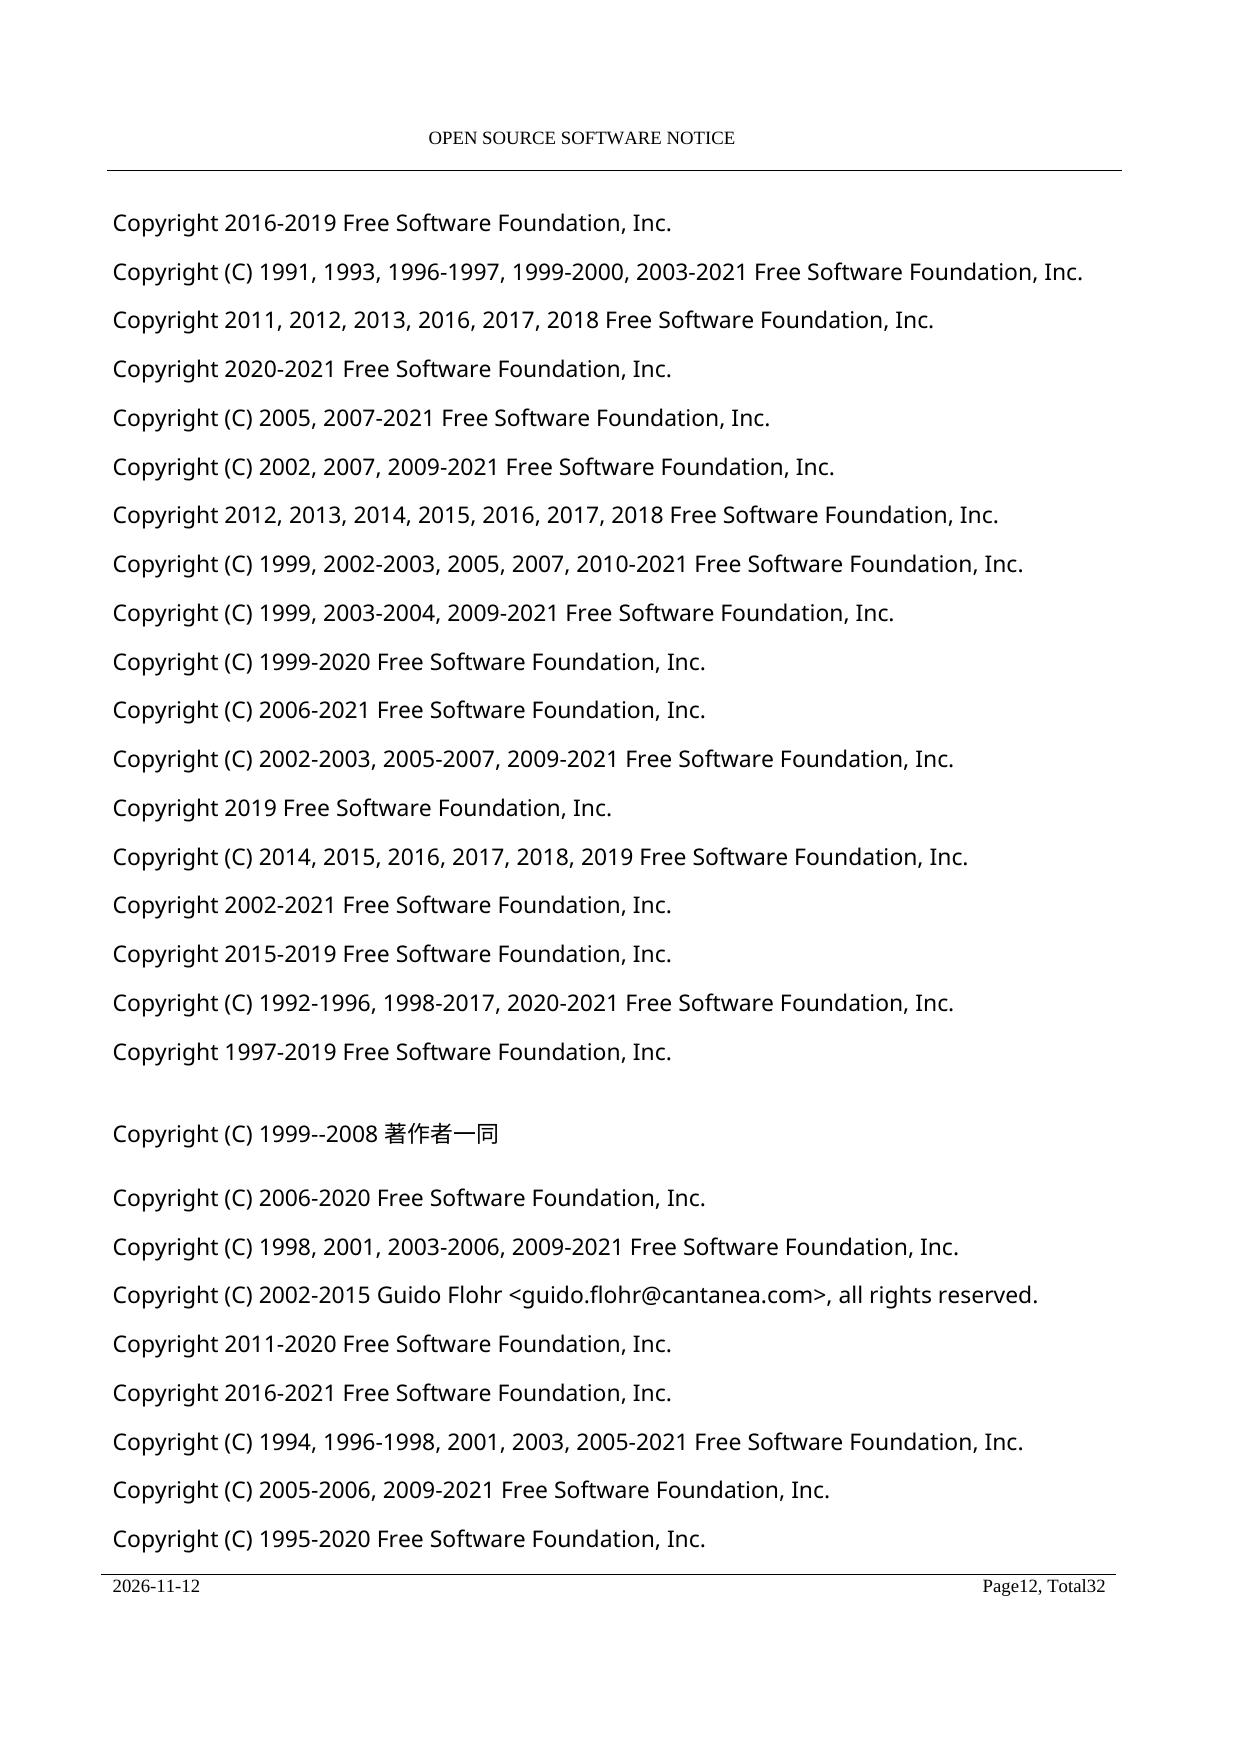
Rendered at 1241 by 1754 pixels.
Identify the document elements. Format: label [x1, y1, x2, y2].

text [112, 206, 1128, 1555]
